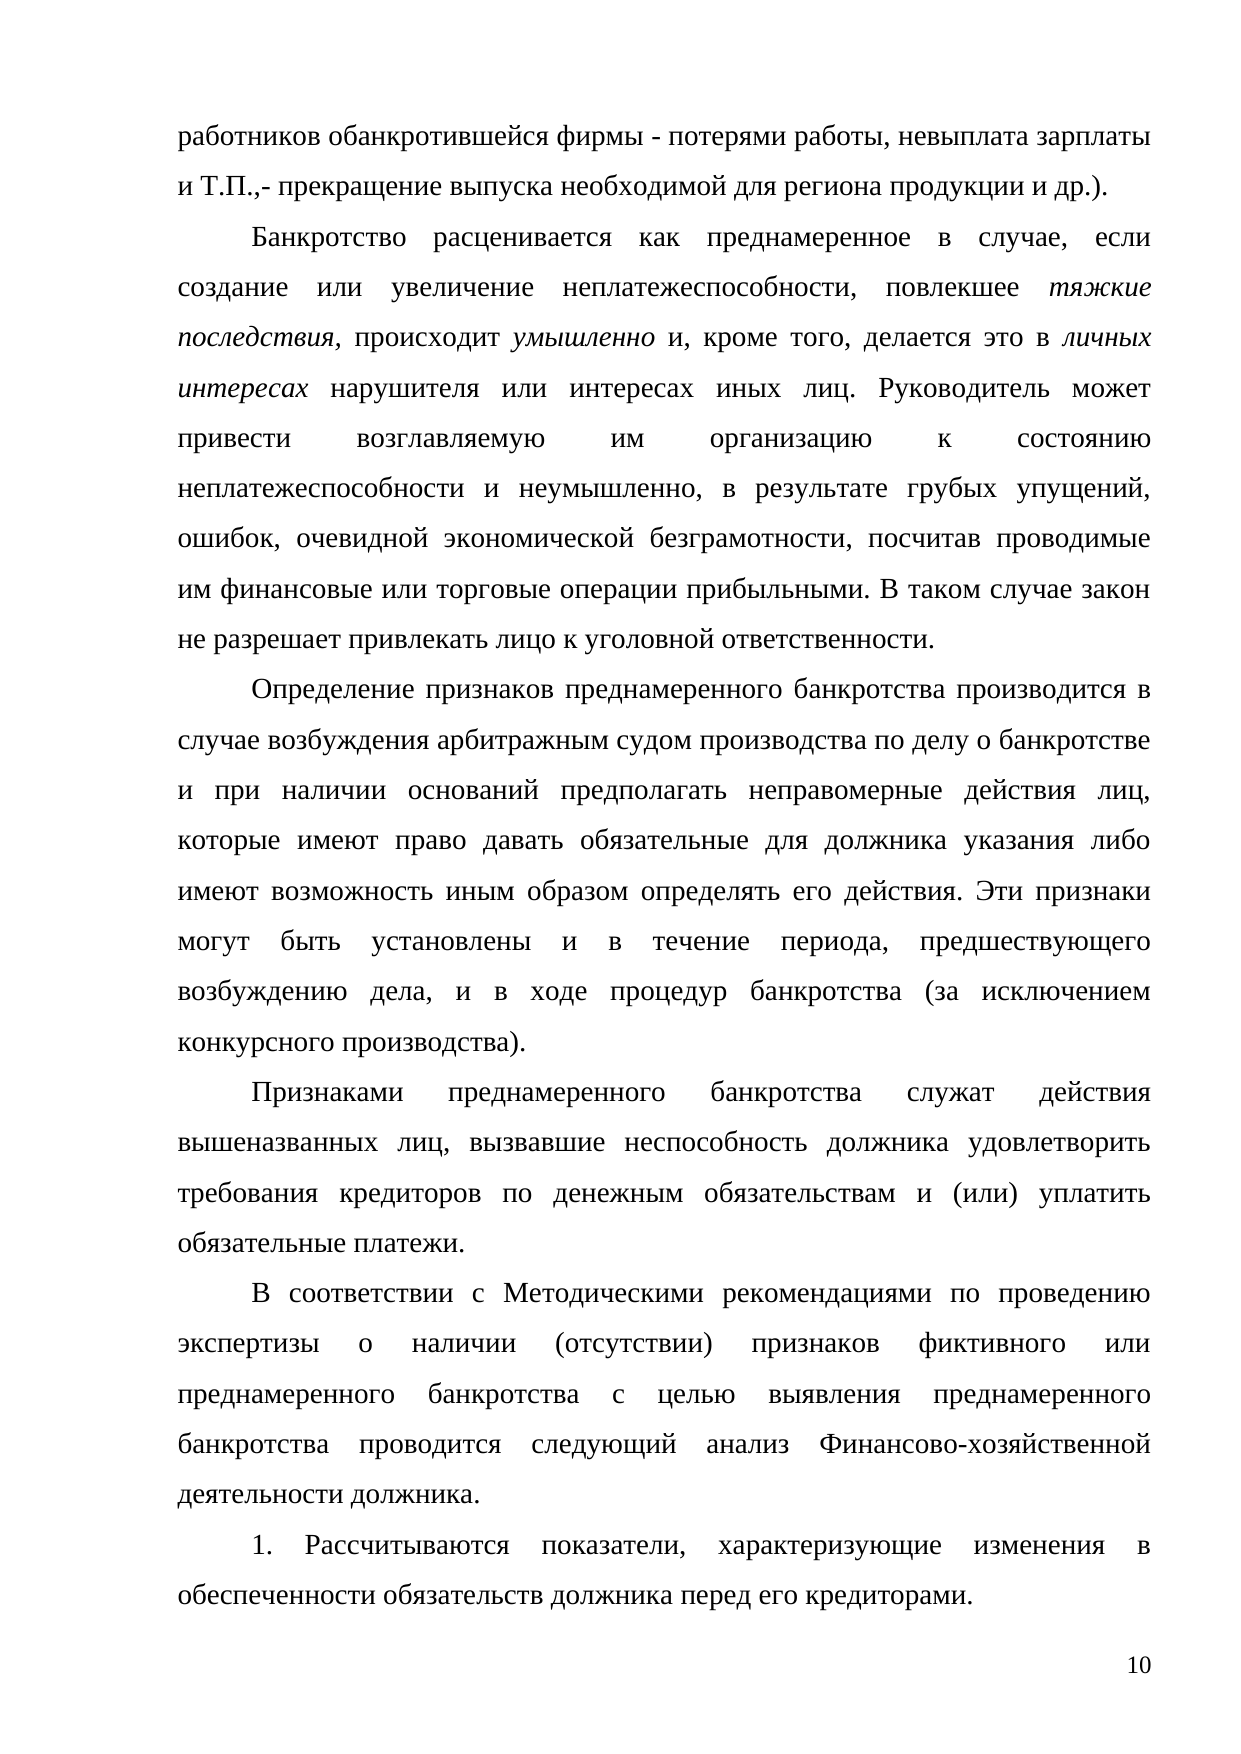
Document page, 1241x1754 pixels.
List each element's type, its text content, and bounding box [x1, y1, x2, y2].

text Признаками преднамеренного банкротства служат действия вышеназванных лиц, вызвавшие неспособность должника удовлетворить требования кредиторов по денежным обязательствам и (или) уплатить обязательные платежи. [177, 1074, 1152, 1258]
text В соответствии с Методическими рекомендациями по проведению экспертизы о наличии (отсутствии) признаков фиктивного или преднамеренного банкротства с целью выявления преднамеренного банкротства проводится следующий анализ Финансово-хозяйственной деятельности должника. [177, 1275, 1152, 1510]
text Банкротство расценивается как преднамеренное в случае, если создание или увеличение неплатежеспособности, повлекшее тяжкие последствия, происходит умышленно и, кроме того, делается это в личных интересах нарушителя или интересах иных лиц. Руководитель может привести возглавляемую им организацию к состоянию неплатежеспособности и неумышленно, в результате грубых упущений, ошибок, очевидной экономической безграмотности, посчитав проводимые им финансовые или торговые операции прибыльными. В таком случае закон не разрешает привлекать лицо к уголовной ответственности. [177, 219, 1152, 655]
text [177, 118, 1152, 202]
text 1. Рассчитываются показатели, характеризующие изменения в обеспеченности обязательств должника перед его кредиторами. [177, 1527, 1152, 1611]
text Определение признаков преднамеренного банкротства производится в случае возбуждения арбитражным судом производства по делу о банкротстве и при наличии оснований предполагать неправомерные действия лиц, которые имеют право давать обязательные для должника указания либо имеют возможность иным образом определять его действия. Эти признаки могут быть установлены и в течение периода, предшествующего возбуждению дела, и в ходе процедур банкротства (за исключением конкурсного производства). [177, 672, 1152, 1057]
